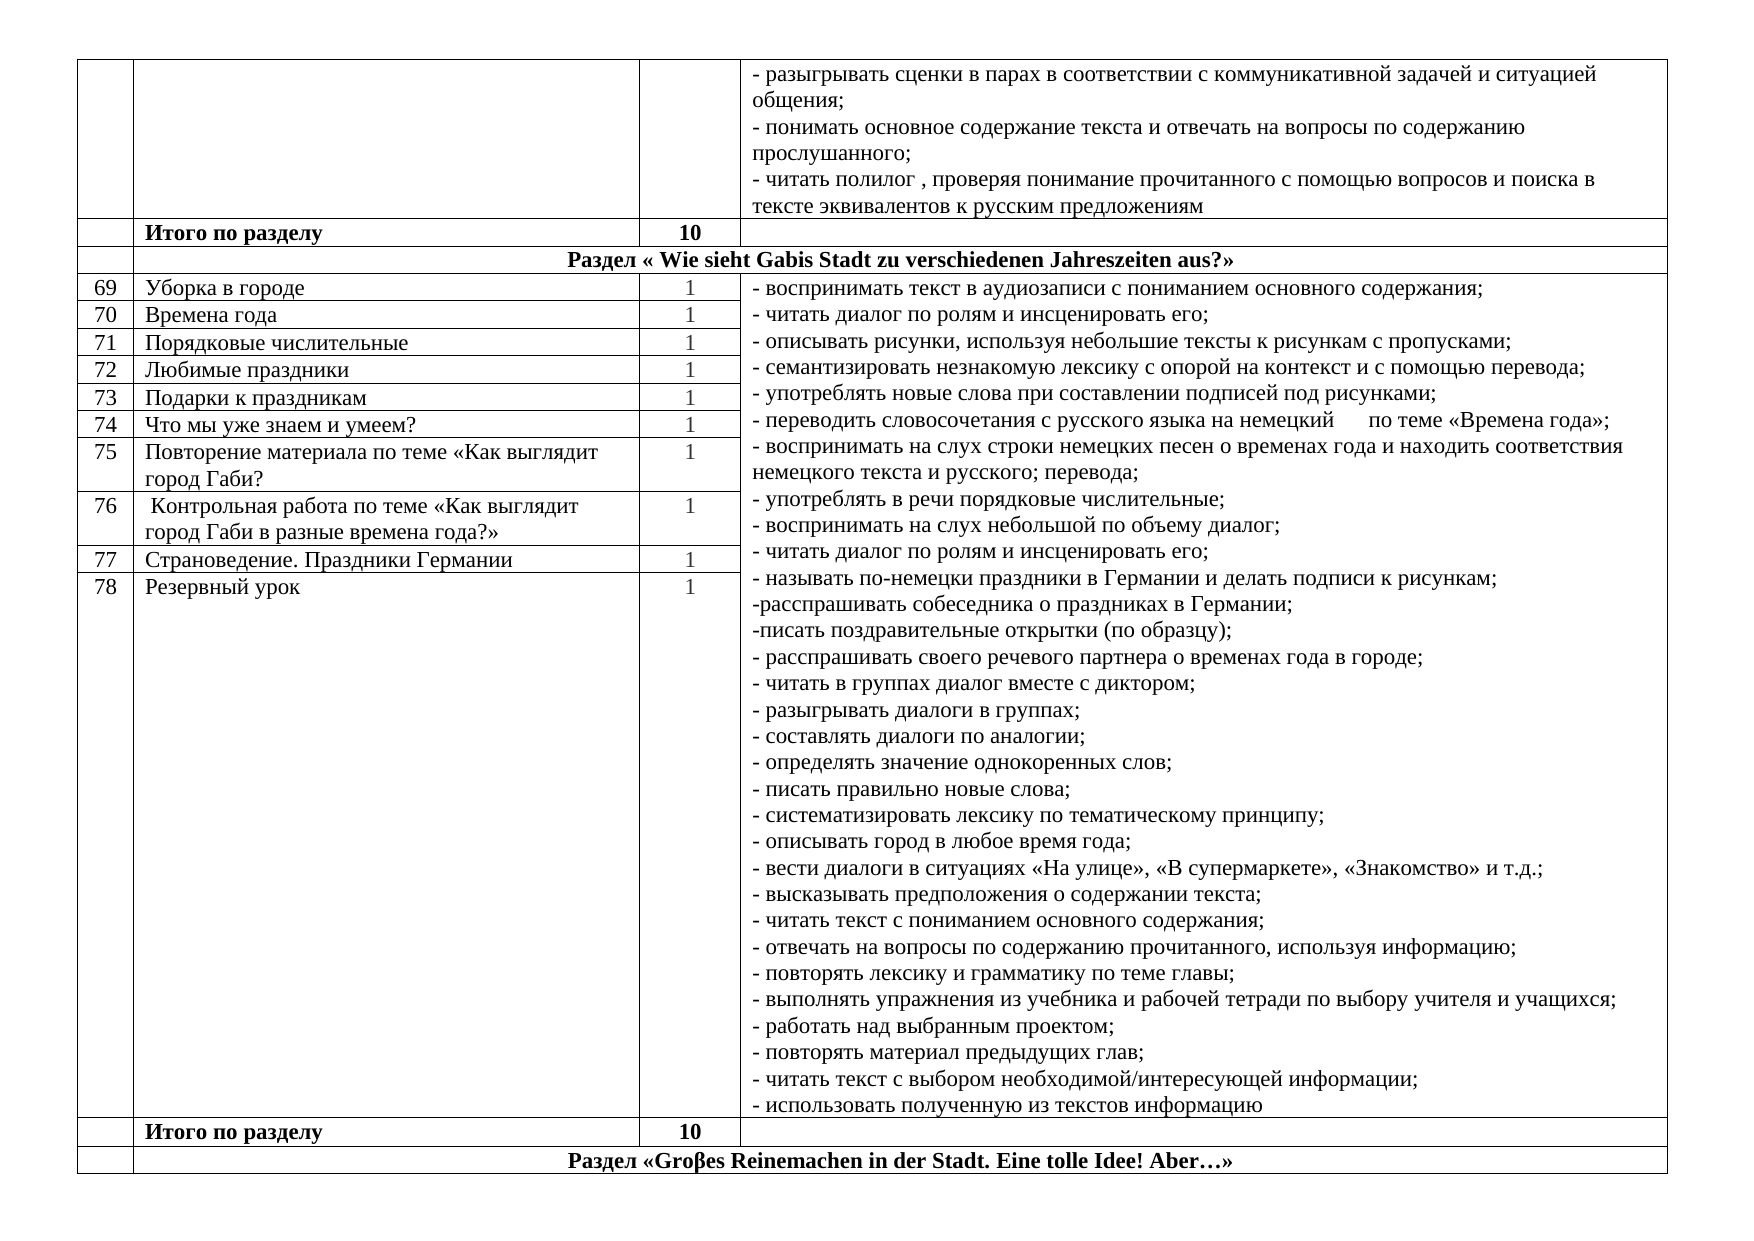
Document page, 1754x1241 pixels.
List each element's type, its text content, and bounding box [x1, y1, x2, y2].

table_cell 74 [78, 411, 133, 437]
table_cell 70 [78, 301, 133, 328]
table_cell Подарки к праздникам [134, 384, 639, 410]
table_cell 1 [640, 60, 740, 218]
table_cell [78, 1147, 133, 1173]
table_cell - воспринимать текст в аудиозаписи с пониманием основного содержания; - читать диалог по ролям и инсценировать его; - описывать рисунки, используя небольшие тексты к рисункам с пропусками; - семантизировать незнакомую лексику с опорой на контекст и с помощью перевода; - употреблять новые слова при составлении подписей под рисунками; - переводить словосочетания с русского языка на немецкий по теме «Времена года»; - воспринимать на слух строки немецких песен о временах года и находить соответствия немецкого текста и русского; перевода; - употреблять в речи порядковые числительные; - воспринимать на слух небольшой по объему диалог; - читать диалог по ролям и инсценировать его; - называть по-немецки праздники в Германии и делать подписи к рисункам; -расспрашивать собеседника о праздниках в Германии; -писать поздравительные открытки (по образцу); - расспрашивать своего речевого партнера о временах года в городе; - читать в группах диалог вместе с диктором; - разыгрывать диалоги в группах; - составлять диалоги по аналогии; - определять значение однокоренных слов; - писать правильно новые слова; - систематизировать лексику по тематическому принципу; - описывать город в любое время года; - вести диалоги в ситуациях «На улице», «В супермаркете», «Знакомство» и т.д.; - высказывать предположения о содержании текста; - читать текст с пониманием основного содержания; - отвечать на вопросы по содержанию прочитанного, используя информацию; - повторять лексику и грамматику по теме главы; - выполнять упражнения из учебника и рабочей тетради по выбору учителя и учащихся; - работать над выбранным проектом; - повторять материал предыдущих глав; - читать текст с выбором необходимой/интересующей информации; - использовать полученную из текстов информацию [741, 274, 1667, 1117]
table_cell [78, 1118, 133, 1146]
table_cell Резервный урок [134, 573, 639, 1117]
table_cell 1 [640, 438, 740, 491]
table_cell Раздел « Wie sieht Gabis Stadt zu verschiedenen Jahreszeiten aus?» [134, 247, 1667, 273]
table_cell 1 [640, 546, 740, 572]
table_cell 10 [640, 1118, 740, 1146]
table_cell 1 [640, 411, 740, 437]
table_cell Контрольная работа по теме «Как выглядит город Габи в разные времена года?» [134, 492, 639, 545]
table_cell Итого по разделу [134, 219, 639, 246]
table_cell [78, 219, 133, 246]
table_cell 69 [78, 274, 133, 300]
table_cell 68 [78, 60, 133, 218]
table_cell 1 [640, 384, 740, 410]
table_cell 1 [640, 274, 740, 300]
table_cell 76 [78, 492, 133, 545]
table_cell 72 [78, 356, 133, 382]
table_cell 77 [78, 546, 133, 572]
table_cell Порядковые числительные [134, 329, 639, 355]
table_cell Что мы уже знаем и умеем? [134, 411, 639, 437]
table_cell 1 [640, 329, 740, 355]
table_cell [741, 219, 1667, 246]
table_cell 78 [78, 573, 133, 1117]
table_cell 1 [640, 573, 740, 1117]
table_cell 10 [640, 219, 740, 246]
table_cell 1 [640, 301, 740, 328]
table_cell 1 [640, 356, 740, 382]
table_cell [741, 1118, 1667, 1146]
table_cell [78, 247, 133, 273]
table_cell Итого по разделу [134, 1118, 639, 1146]
table_cell Страноведение. Праздники Германии [134, 546, 639, 572]
table_cell Раздел «Groβes Reinemachen in der Stadt. Eine tolle Idee! Aber…» [134, 1147, 1667, 1173]
table_cell 75 [78, 438, 133, 491]
table_cell Любимые праздники [134, 356, 639, 382]
table_cell 71 [78, 329, 133, 355]
table_cell Времена года [134, 301, 639, 328]
table_cell Уборка в городе [134, 274, 639, 300]
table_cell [134, 60, 639, 218]
table_cell 1 [640, 492, 740, 545]
table_cell 73 [78, 384, 133, 410]
table_cell Повторение материала по теме «Как выглядит город Габи? [134, 438, 639, 491]
